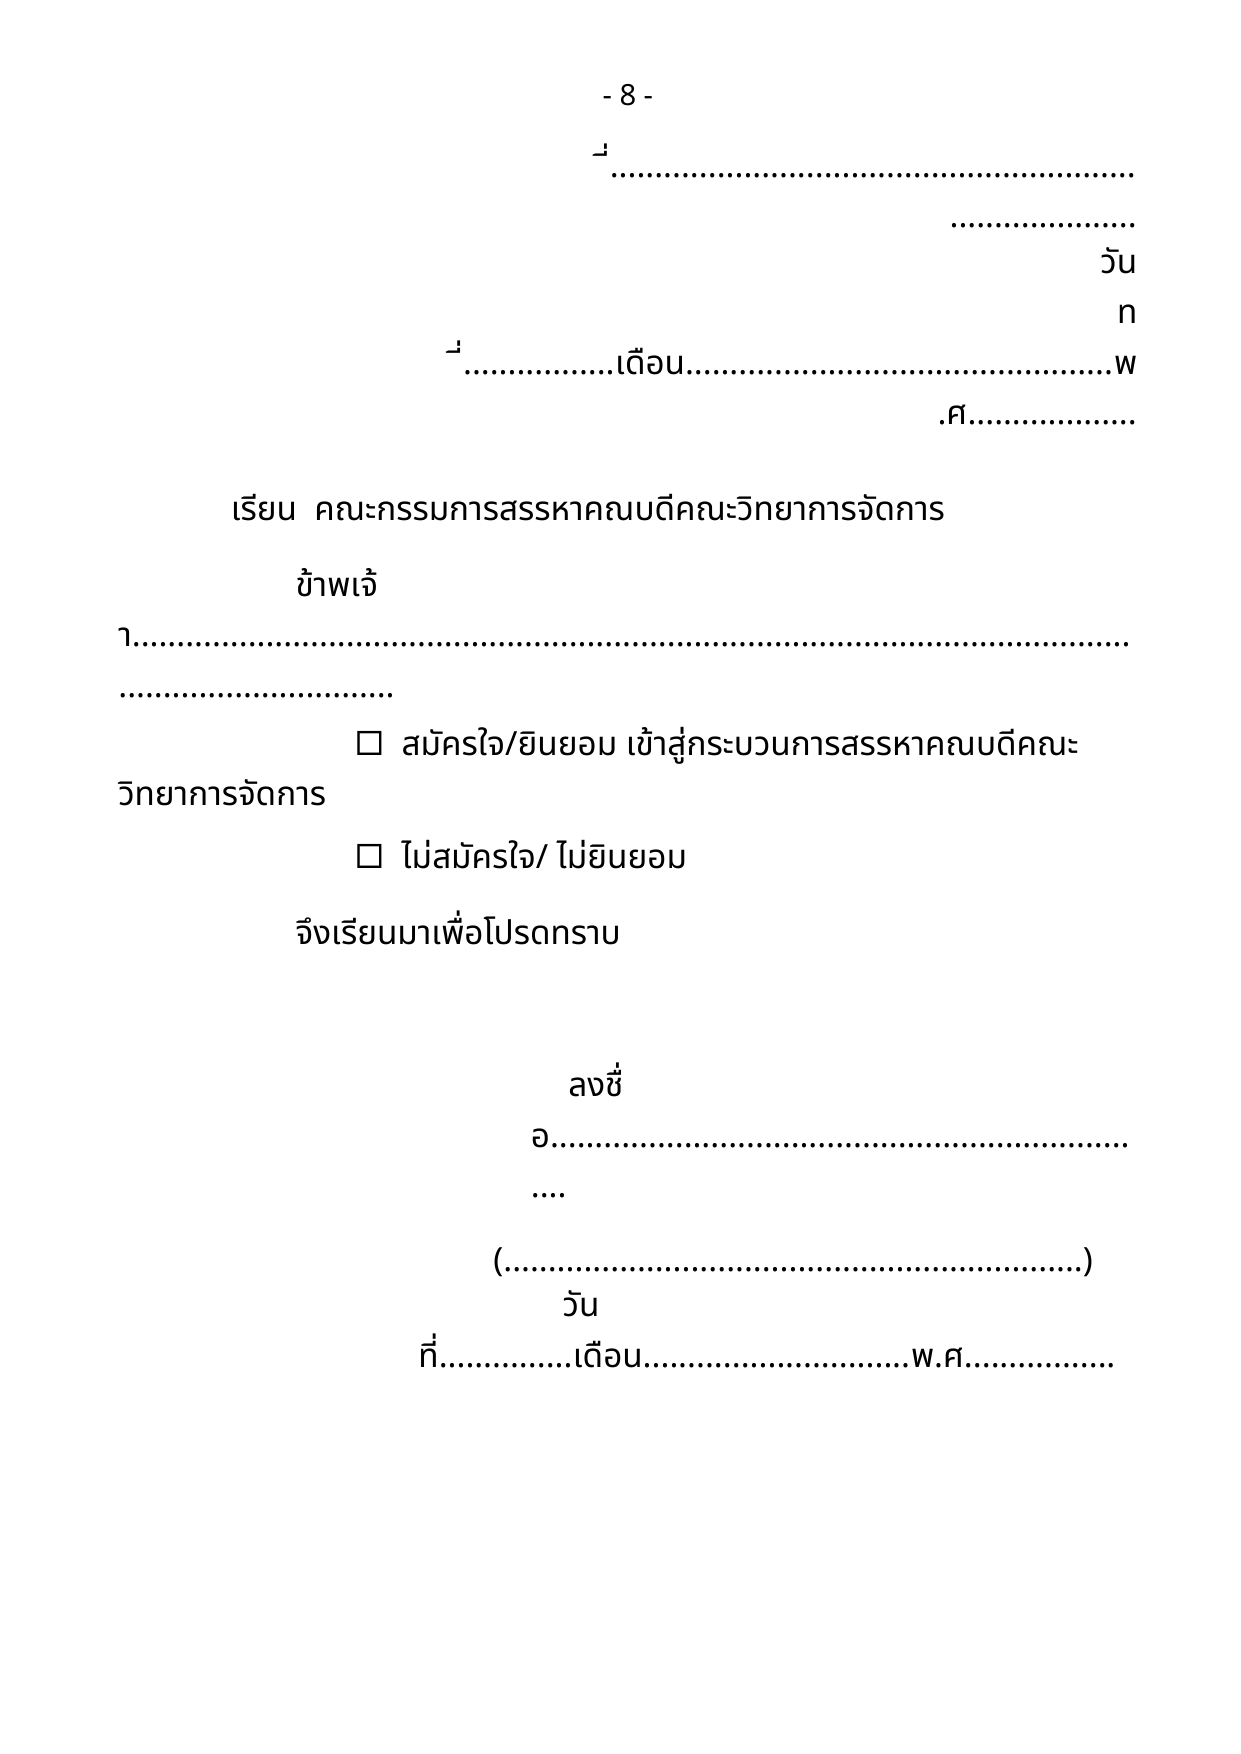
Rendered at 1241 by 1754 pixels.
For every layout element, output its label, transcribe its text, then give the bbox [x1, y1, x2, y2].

text วันที่.................เดือน................................................พ.ศ................... [456, 238, 1137, 440]
text จึงเรียนมาเพื่อโปรดทราบ [118, 909, 1137, 959]
text สมัครใจ/ยินยอม เข้าสู่กระบวนการสรรหาคณบดีคณะวิทยาการจัดการ [118, 719, 1137, 821]
text ข้าพเจ้า............................................................................................................................................... [118, 561, 1137, 707]
text (.................................................................) [493, 1208, 1137, 1281]
text ลงชื่อ..................................................................... [531, 1061, 1137, 1208]
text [605, 142, 1137, 238]
text เรียน คณะกรรมการสรรหาคณบดีคณะวิทยาการจัดการ [231, 485, 1137, 536]
text วันที่...............เดือน..............................พ.ศ................. [418, 1281, 1137, 1382]
text ไม่สมัครใจ/ ไม่ยินยอม [118, 833, 1137, 884]
